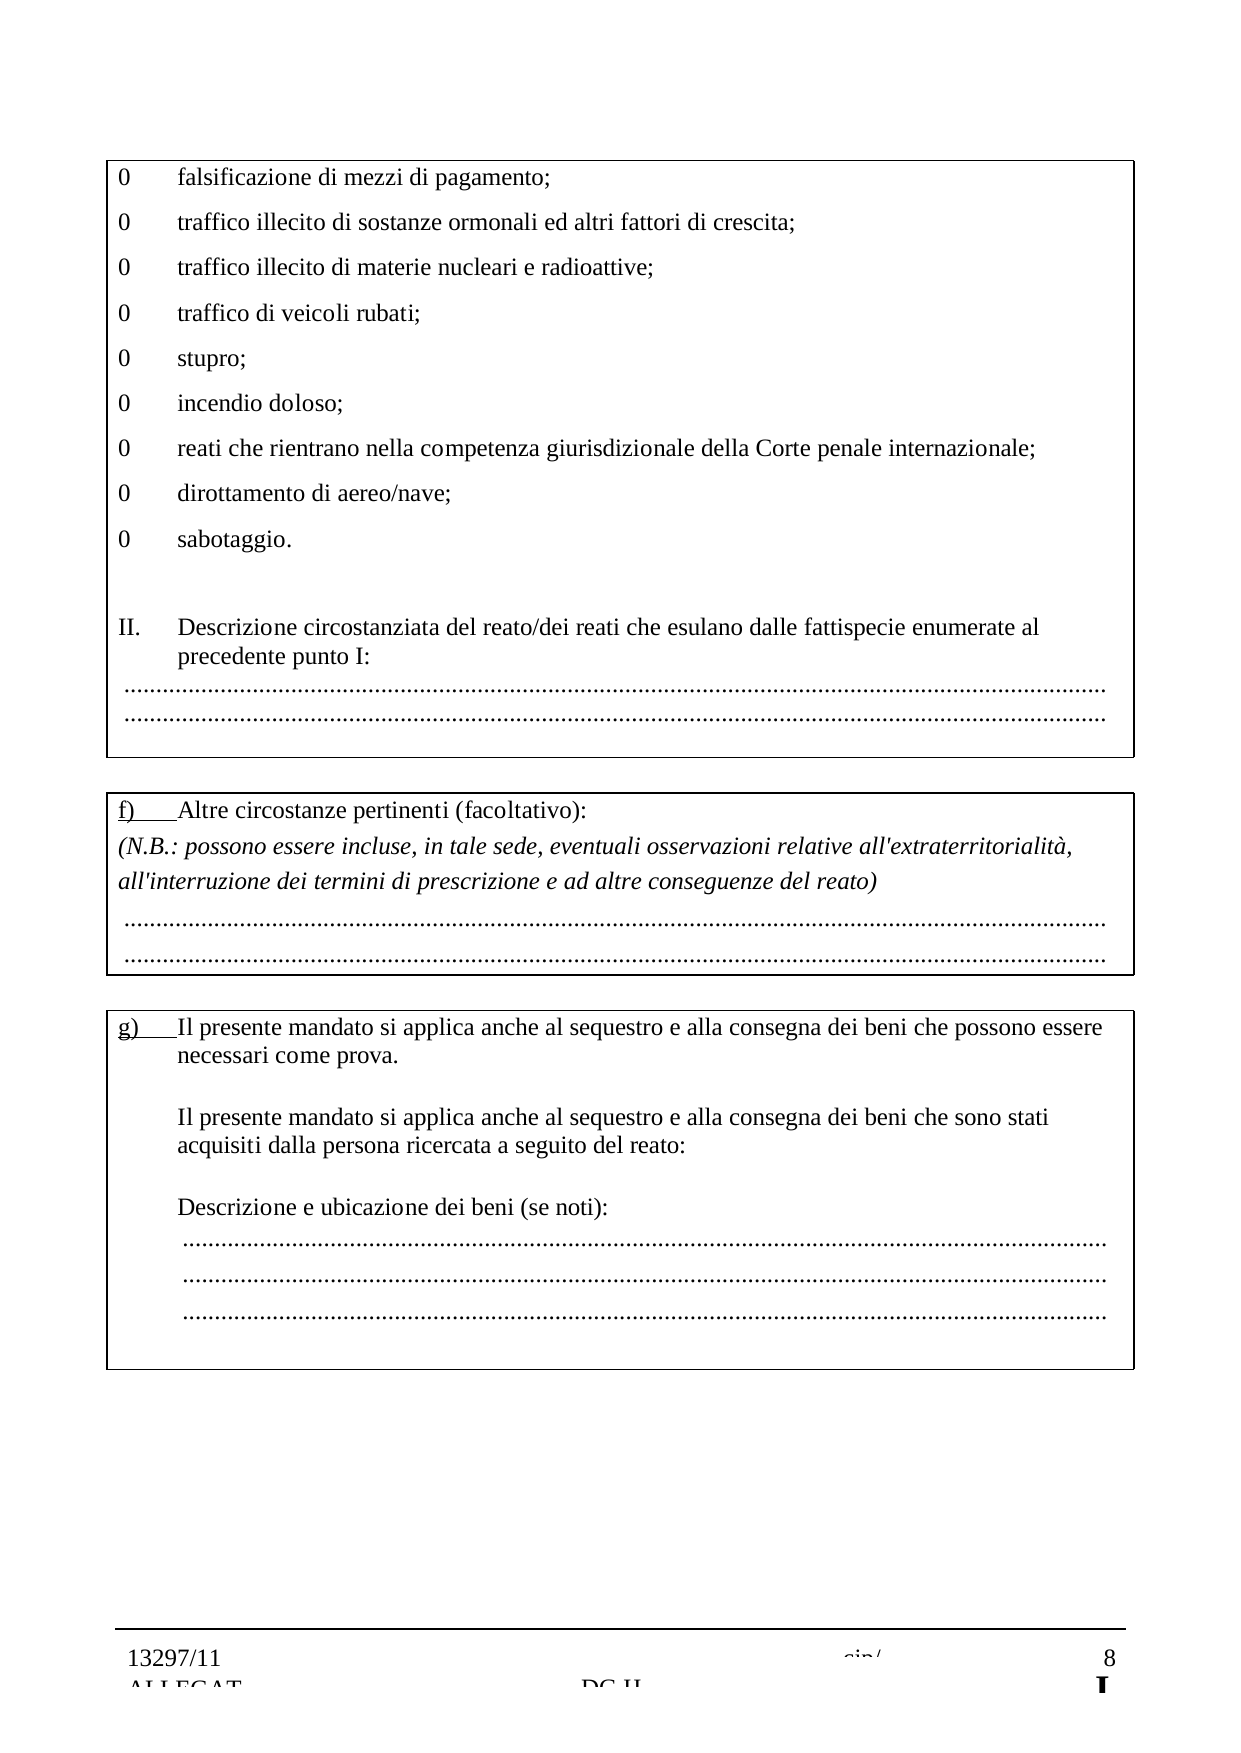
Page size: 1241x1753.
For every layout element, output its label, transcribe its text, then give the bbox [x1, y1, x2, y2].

text 0 incendio doloso; [118, 388, 1138, 417]
text ......................................................................................................................................................... [123, 939, 1138, 968]
text 0 traffico illecito di sostanze ormonali ed altri fattori di crescita; [118, 207, 1138, 236]
text 0 reati che rientrano nella competenza giurisdizionale della Corte penale internazionale; [118, 433, 1138, 462]
text ......................................................................................................................................................... [123, 903, 1138, 932]
text 0 stupro; [118, 343, 1138, 371]
text (N.B.: possono essere incluse, in tale sede, eventuali osservazioni relative all'extraterritorialità, all'interruzione dei termini di prescrizione e ad altre conseguenze del reato) [118, 831, 1124, 894]
list Il presente mandato si applica anche al sequestro e alla consegna dei beni che possono essere necessari come prova. [118, 1012, 1107, 1069]
list Descrizione circostanziata del reato/dei reati che esulano dalle fattispecie enumerate al precedente punto I: [118, 613, 1044, 670]
text 0 dirottamento di aereo/nave; [118, 478, 1138, 507]
text ......................................................................................................................................................... [123, 698, 1138, 727]
list Altre circostanze pertinenti (facoltativo): [118, 795, 1138, 823]
text ......................................................................................................................................................... [123, 670, 1138, 698]
text 0 falsificazione di mezzi di pagamento; [118, 162, 1138, 190]
text ................................................................................................................................................ [182, 1223, 1138, 1252]
text 0 traffico illecito di materie nucleari e radioattive; [118, 252, 1138, 281]
text Il presente mandato si applica anche al sequestro e alla consegna dei beni che sono stati acquisiti dalla persona ricercata a seguito del reato: [177, 1102, 1124, 1159]
text ................................................................................................................................................ [182, 1296, 1138, 1325]
text 0 sabotaggio. [118, 524, 1138, 552]
text ................................................................................................................................................ [182, 1259, 1138, 1288]
text Descrizione e ubicazione dei beni (se noti): [177, 1192, 1138, 1221]
text 0 traffico di veicoli rubati; [118, 298, 1138, 326]
